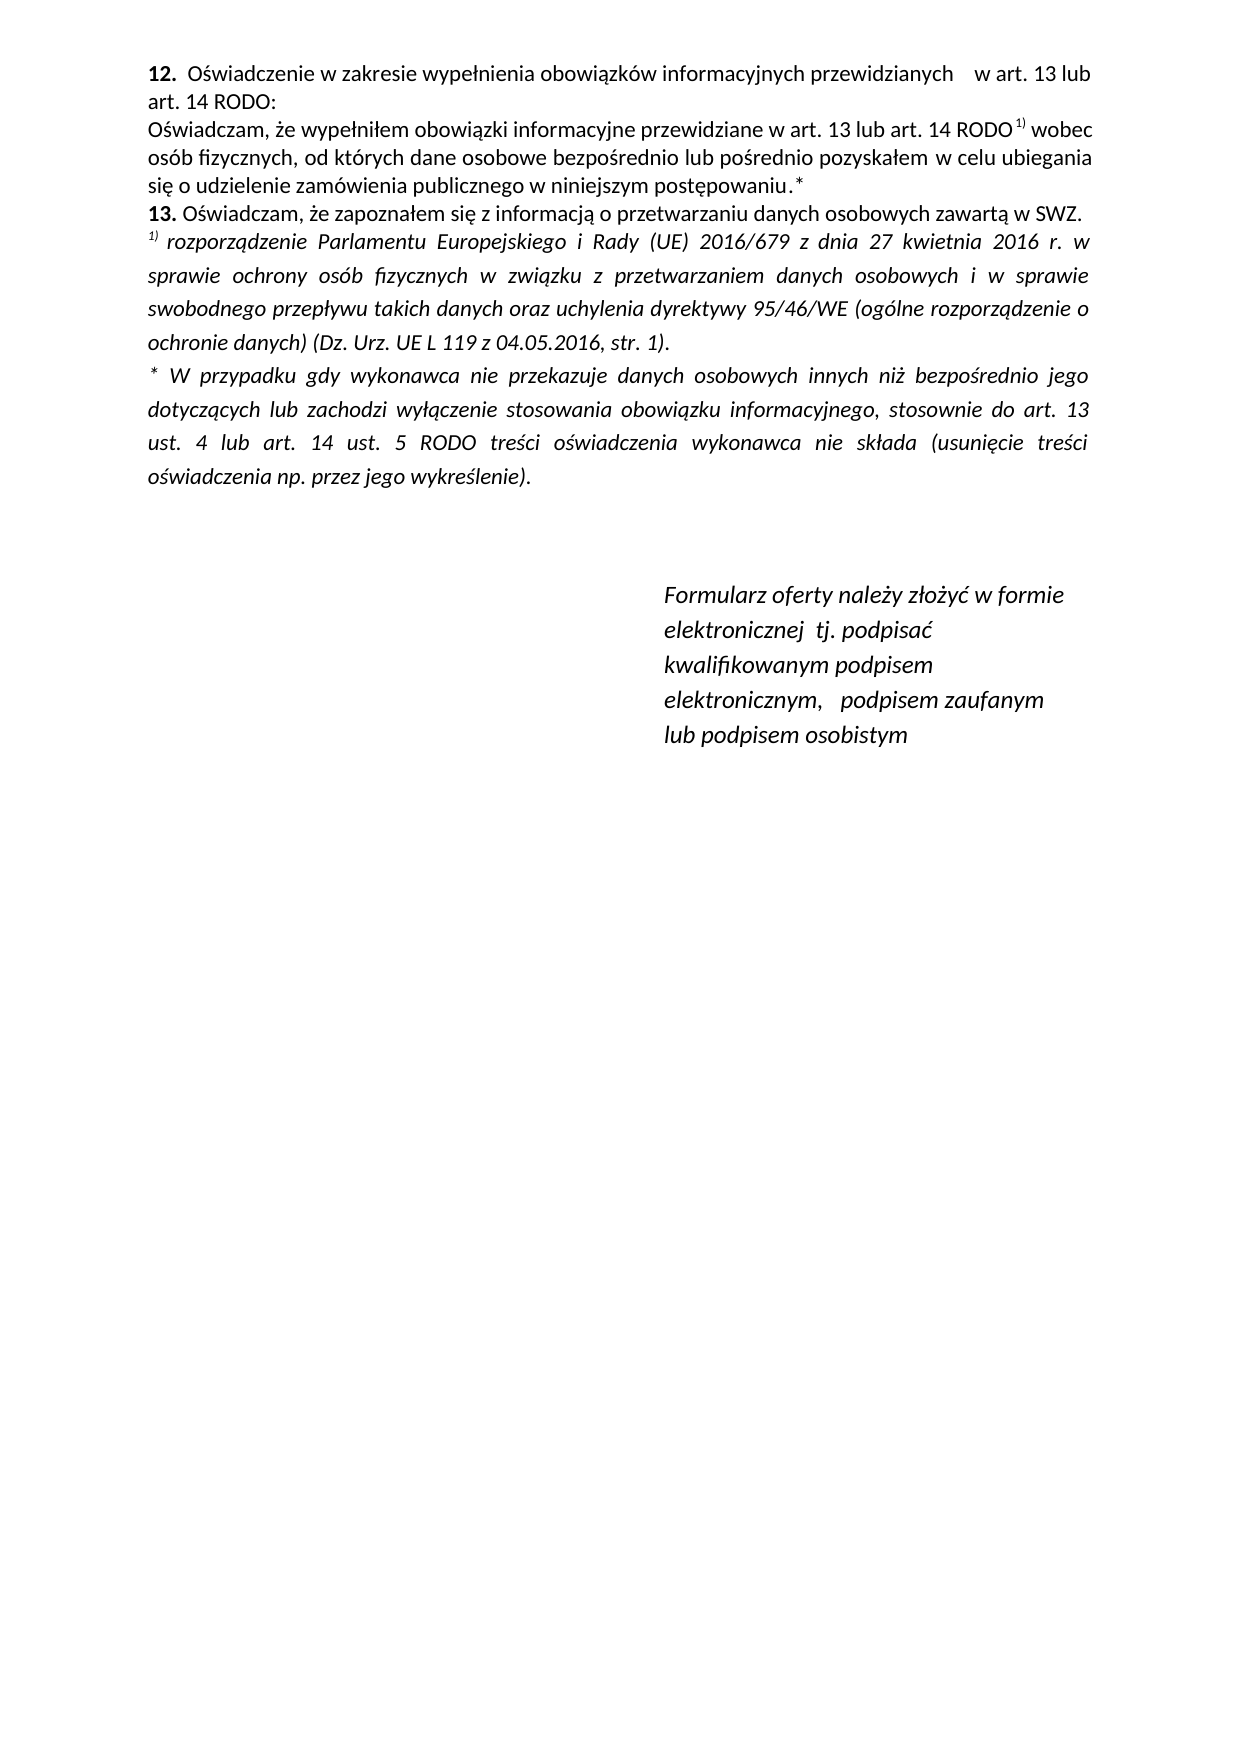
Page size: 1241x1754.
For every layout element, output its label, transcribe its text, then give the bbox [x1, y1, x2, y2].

text 12. Oświadczenie w zakresie wypełnienia obowiązków informacyjnych przewidzianych w art. 13 lub art. 14 RODO: [148, 59, 1093, 115]
text * W przypadku gdy wykonawca nie przekazuje danych osobowych innych niż bezpośrednio jego dotyczących lub zachodzi wyłączenie stosowania obowiązku informacyjnego, stosownie do art. 13 ust. 4 lub art. 14 ust. 5 RODO treści oświadczenia wykonawca nie składa (usunięcie treści oświadczenia np. przez jego wykreślenie). [148, 361, 1093, 490]
text 1) rozporządzenie Parlamentu Europejskiego i Rady (UE) 2016/679 z dnia 27 kwietnia 2016 r. w sprawie ochrony osób fizycznych w związku z przetwarzaniem danych osobowych i w sprawie swobodnego przepływu takich danych oraz uchylenia dyrektywy 95/46/WE (ogólne rozporządzenie o ochronie danych) (Dz. Urz. UE L 119 z 04.05.2016, str. 1). [148, 227, 1093, 356]
text 13. Oświadczam, że zapoznałem się z informacją o przetwarzaniu danych osobowych zawartą w SWZ. [148, 199, 1093, 227]
text Oświadczam, że wypełniłem obowiązki informacyjne przewidziane w art. 13 lub art. 14 RODO1) wobec osób fizycznych, od których dane osobowe bezpośrednio lub pośrednio pozyskałem w celu ubiegania się o udzielenie zamówienia publicznego w niniejszym postępowaniu.* [148, 115, 1093, 199]
text Formularz oferty należy złożyć w formie elektronicznej tj. podpisać kwalifikowanym podpisem elektronicznym, podpisem zaufanym lub podpisem osobistym [664, 579, 1093, 750]
